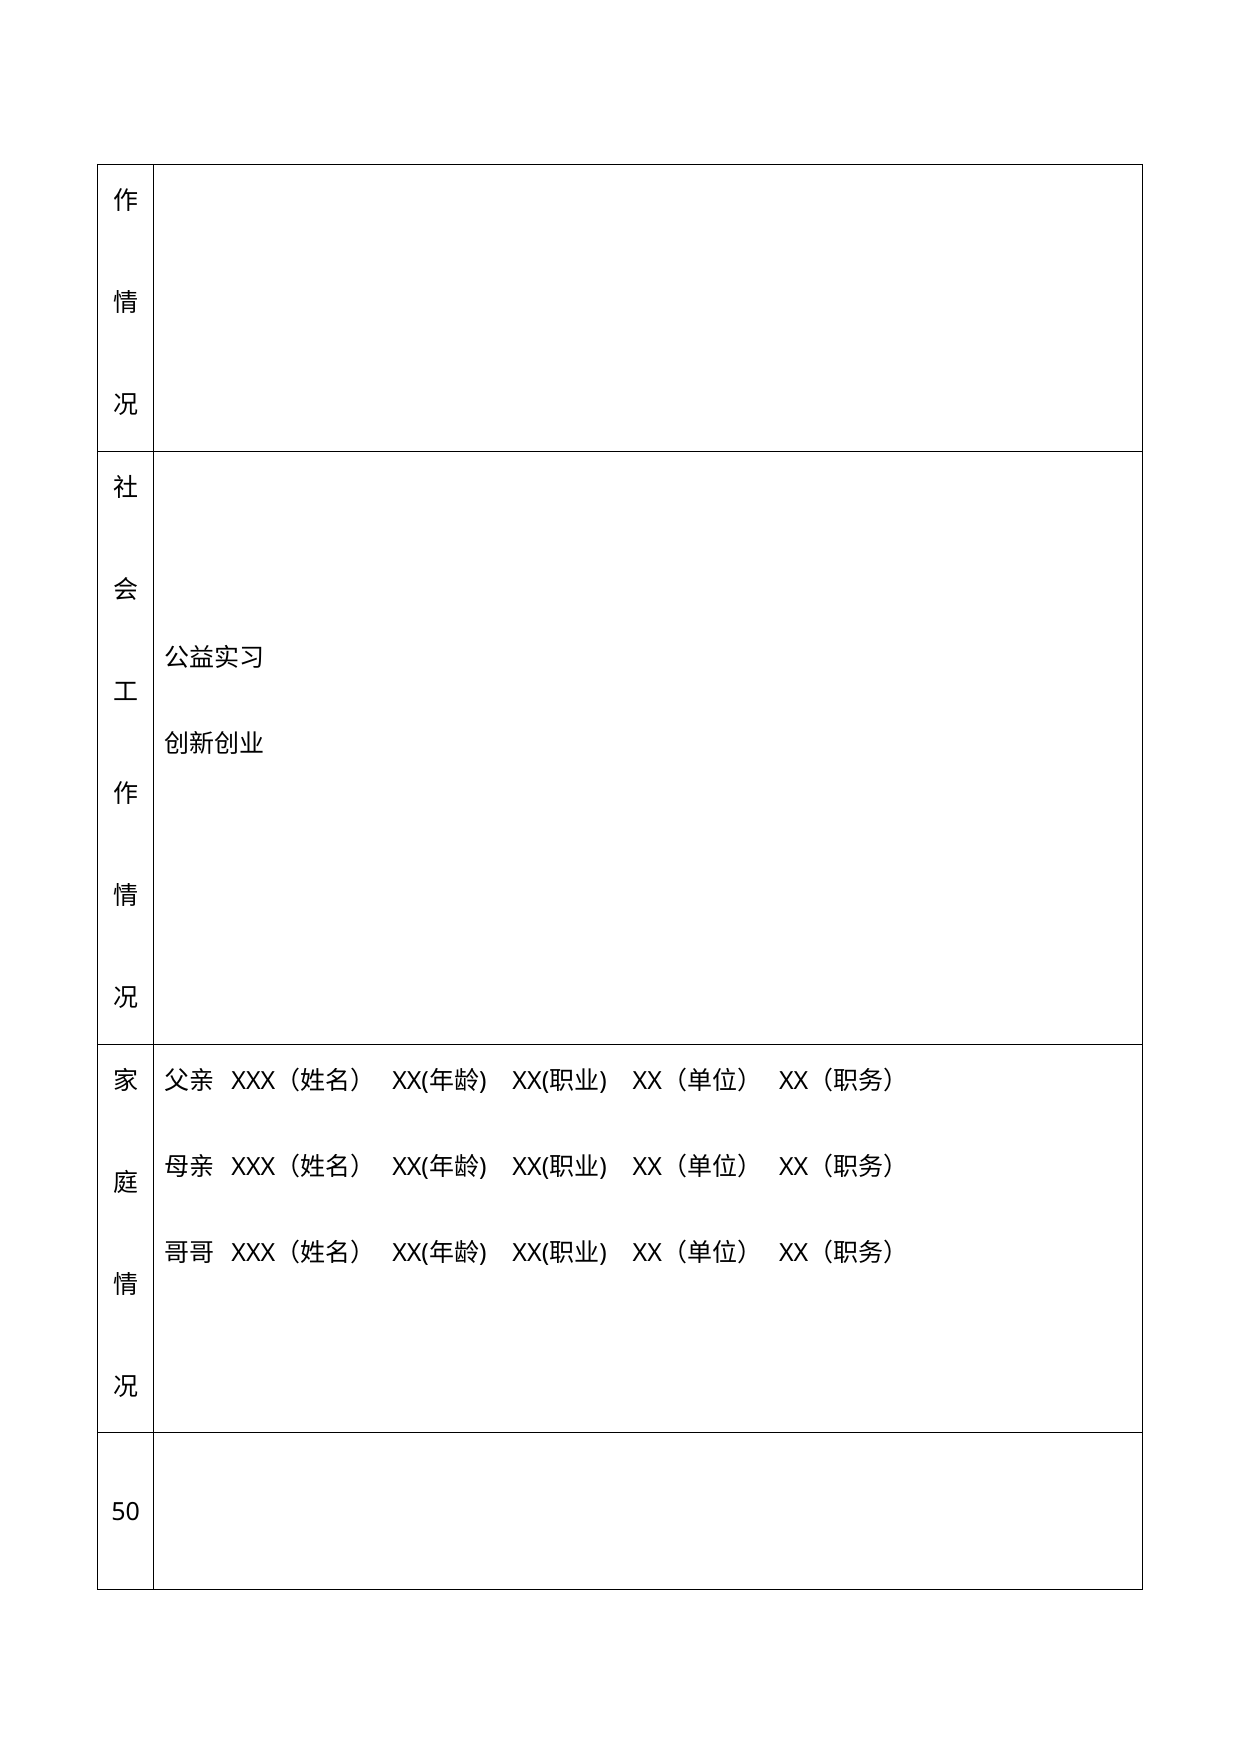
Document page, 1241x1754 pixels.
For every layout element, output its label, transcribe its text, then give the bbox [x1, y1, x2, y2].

table_cell 学生工作情况 [98, 165, 153, 451]
table_cell 公益实习 创新创业 [154, 452, 1142, 1043]
table_cell 家庭情况 [98, 1045, 153, 1432]
table_cell [154, 1433, 1142, 1589]
table_cell 50字个人总结 [98, 1433, 153, 1589]
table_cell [154, 165, 1142, 451]
table_cell 父亲 XXX（姓名） XX(年龄) XX(职业) XX（单位） XX（职务） 母亲 XXX（姓名） XX(年龄) XX(职业) XX（单位） XX（职务） 哥哥 XXX（姓名） XX(年龄) XX(职业) XX（单位） XX（职务） [154, 1045, 1142, 1432]
table_cell 社会工作情况 [98, 452, 153, 1043]
